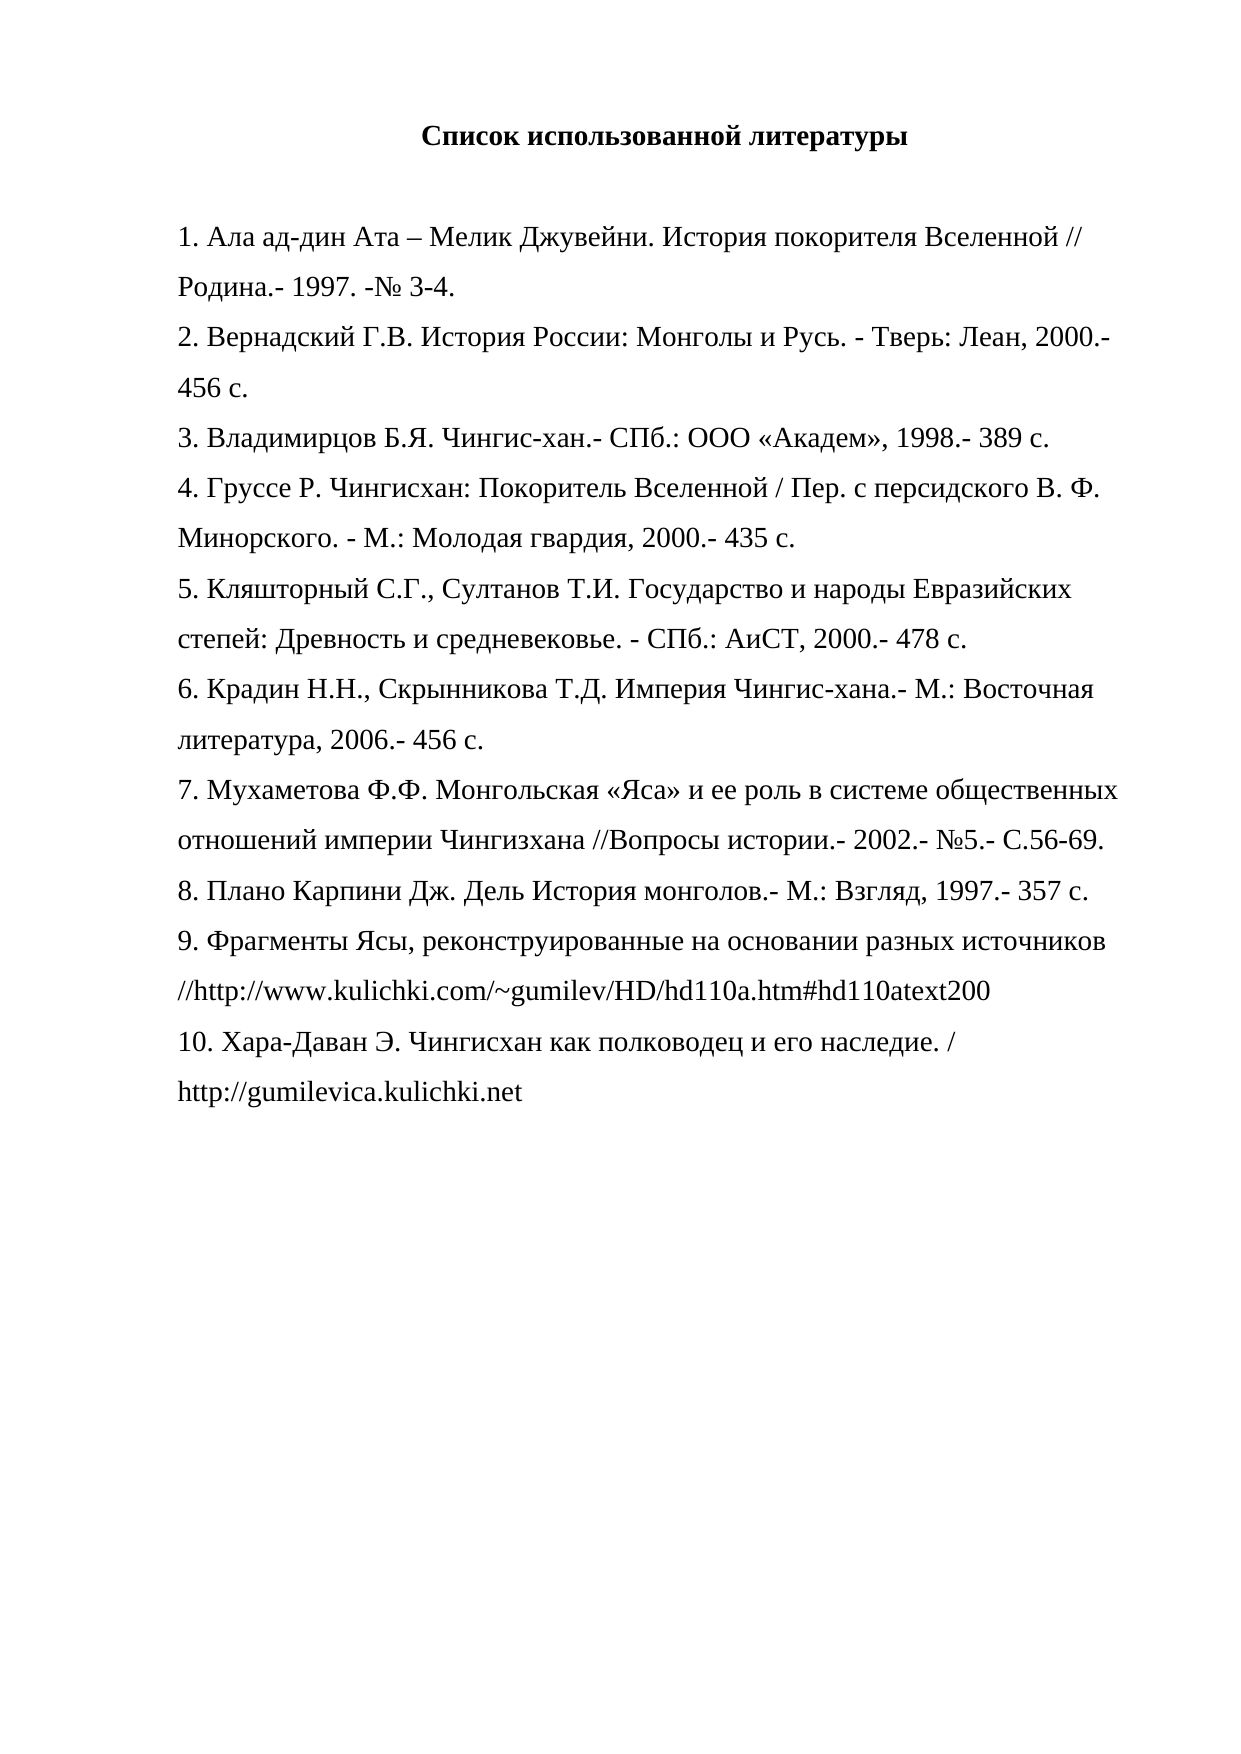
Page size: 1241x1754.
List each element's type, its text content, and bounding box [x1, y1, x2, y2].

text 7. Мухаметова Ф.Ф. Монгольская «Яса» и ее роль в системе общественных отношений империи Чингизхана //Вопросы истории.- 2002.- №5.- С.56-69. [177, 772, 1152, 856]
text 4. Груссе Р. Чингисхан: Покоритель Вселенной / Пер. с персидского В. Ф. Минорского. - М.: Молодая гвардия, 2000.- 435 с. [177, 470, 1152, 554]
text 9. Фрагменты Ясы, реконструированные на основании разных источников //http://www.kulichki.com/~gumilev/HD/hd110a.htm#hd110atext200 [177, 923, 1152, 1007]
text Список использованной литературы [177, 118, 1152, 152]
text 5. Кляшторный С.Г., Султанов Т.И. Государство и народы Евразийских степей: Древность и средневековье. - СПб.: АиСТ, 2000.- 478 с. [177, 571, 1152, 655]
text 10. Хара-Даван Э. Чингисхан как полководец и его наследие. / http://gumilevica.kulichki.net [177, 1024, 1152, 1108]
text 8. Плано Карпини Дж. Дель История монголов.- М.: Взгляд, 1997.- 357 с. [177, 873, 1152, 906]
text 6. Крадин Н.Н., Скрынникова Т.Д. Империя Чингис-хана.- М.: Восточная литература, 2006.- 456 с. [177, 672, 1152, 755]
text 2. Вернадский Г.В. История России: Монголы и Русь. - Тверь: Леан, 2000.- 456 с. [177, 319, 1152, 403]
text 1. Ала ад-дин Ата – Мелик Джувейни. История покорителя Вселенной // Родина.- 1997. -№ 3-4. [177, 219, 1152, 303]
text 3. Владимирцов Б.Я. Чингис-хан.- СПб.: ООО «Академ», 1998.- 389 с. [177, 420, 1152, 453]
